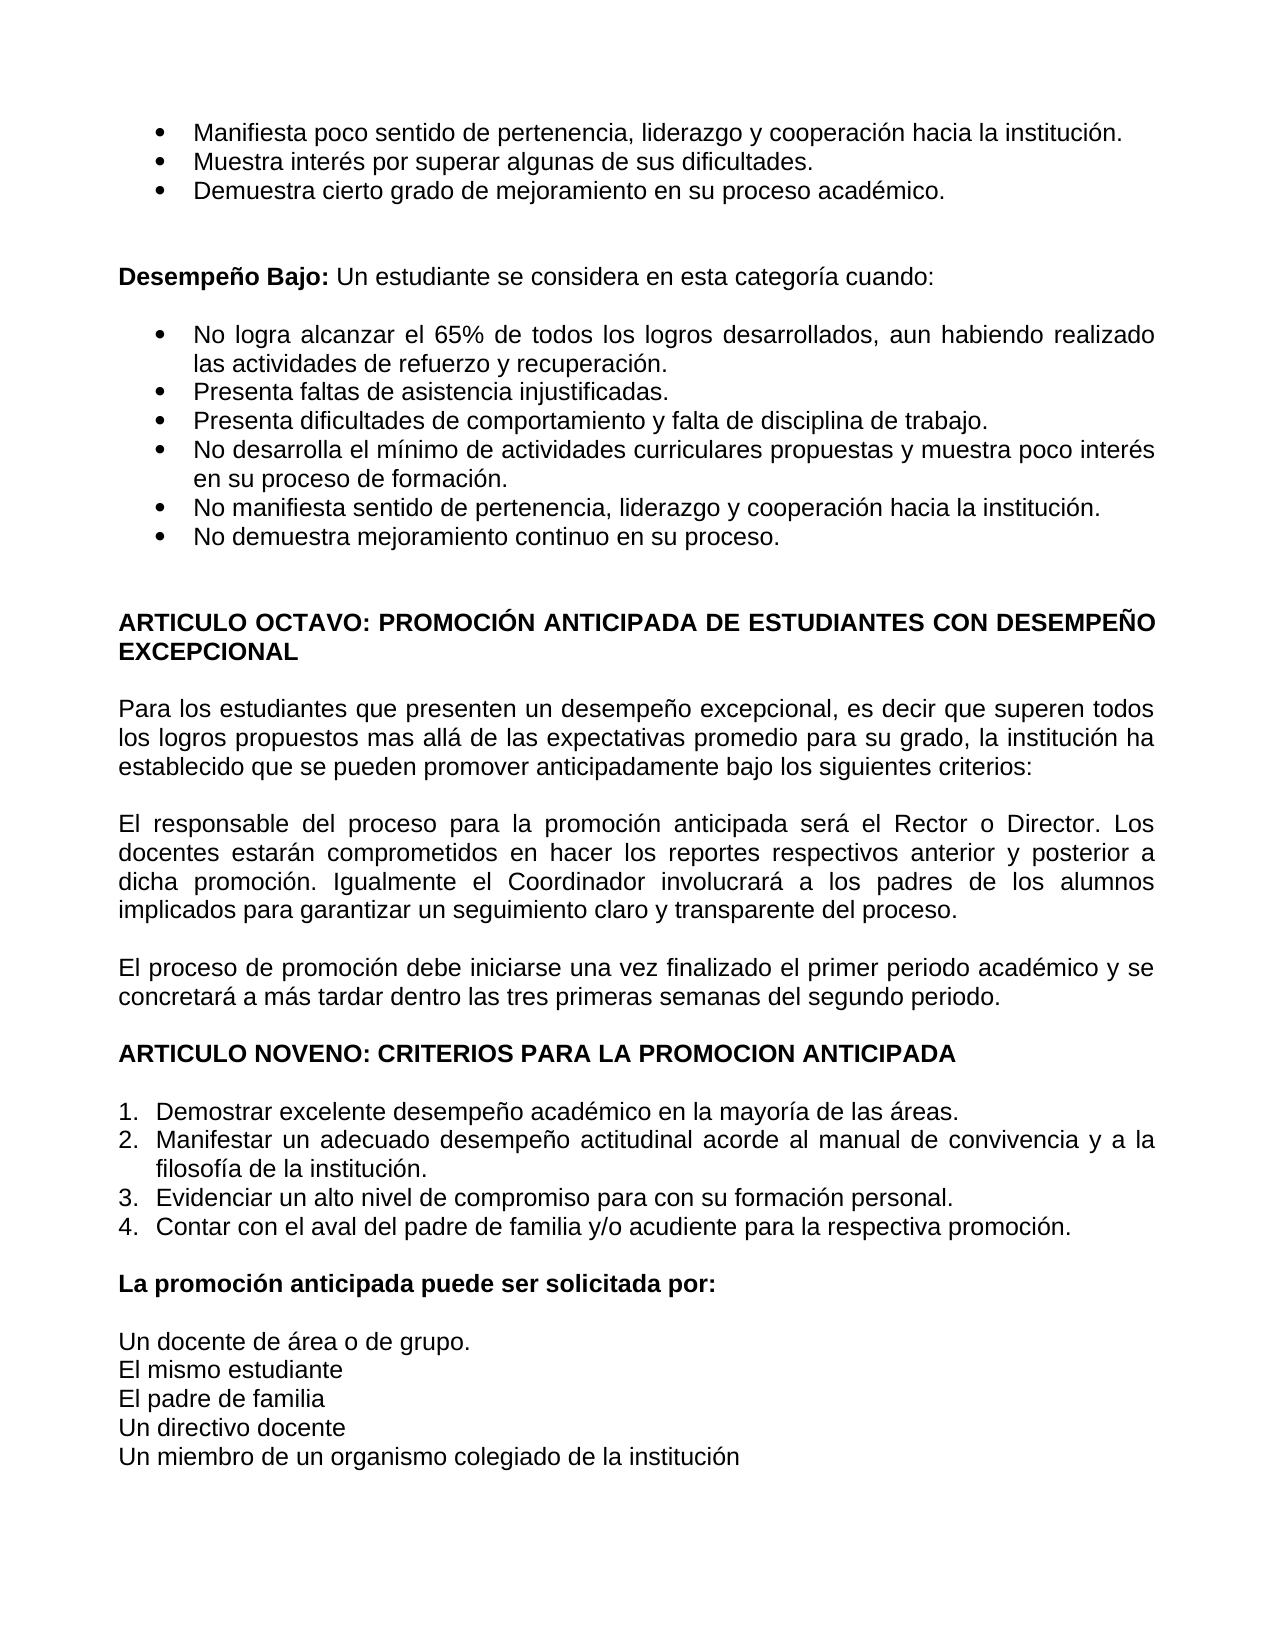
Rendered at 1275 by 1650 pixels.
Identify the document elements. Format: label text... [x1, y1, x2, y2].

text El proceso de promoción debe iniciarse una vez finalizado el primer periodo académico y se concretará a más tardar dentro las tres primeras semanas del segundo periodo. [118, 953, 1157, 1010]
list No desarrolla el mínimo de actividades curriculares propuestas y muestra poco interés en su proceso de formación. [156, 435, 1157, 493]
text ARTICULO NOVENO: CRITERIOS PARA LA PROMOCION ANTICIPADA [118, 1039, 1157, 1068]
text El responsable del proceso para la promoción anticipada será el Rector o Director. Los docentes estarán comprometidos en hacer los reportes respectivos anterior y posterior a dicha promoción. Igualmente el Coordinador involucrará a los padres de los alumnos implicados para garantizar un seguimiento claro y transparente del proceso. [118, 809, 1157, 924]
text Un miembro de un organismo colegiado de la institución [118, 1442, 1157, 1470]
list No demuestra mejoramiento continuo en su proceso. [156, 521, 1157, 550]
list Demostrar excelente desempeño académico en la mayoría de las áreas. [118, 1097, 1157, 1125]
list Presenta faltas de asistencia injustificadas. [156, 377, 1157, 406]
list Demuestra cierto grado de mejoramiento en su proceso académico. [156, 176, 1157, 205]
list Evidenciar un alto nivel de compromiso para con su formación personal. [118, 1183, 1157, 1212]
text El padre de familia [118, 1384, 1157, 1413]
text ARTICULO OCTAVO: PROMOCIÓN ANTICIPADA DE ESTUDIANTES CON DESEMPEÑO EXCEPCIONAL [118, 608, 1157, 665]
text Un docente de área o de grupo. [118, 1327, 1157, 1355]
list No manifiesta sentido de pertenencia, liderazgo y cooperación hacia la institución. [156, 493, 1157, 521]
text Desempeño Bajo: Un estudiante se considera en esta categoría cuando: [118, 262, 1157, 291]
list Contar con el aval del padre de familia y/o acudiente para la respectiva promoción. [118, 1212, 1157, 1240]
text Para los estudiantes que presenten un desempeño excepcional, es decir que superen todos los logros propuestos mas allá de las expectativas promedio para su grado, la institución ha establecido que se pueden promover anticipadamente bajo los siguientes criterios: [118, 694, 1157, 780]
text El mismo estudiante [118, 1355, 1157, 1384]
list No logra alcanzar el 65% de todos los logros desarrollados, aun habiendo realizado las actividades de refuerzo y recuperación. [156, 320, 1157, 377]
list Manifestar un adecuado desempeño actitudinal acorde al manual de convivencia y a la filosofía de la institución. [118, 1125, 1157, 1183]
list Muestra interés por superar algunas de sus dificultades. [156, 147, 1157, 176]
list Presenta dificultades de comportamiento y falta de disciplina de trabajo. [156, 406, 1157, 435]
text La promoción anticipada puede ser solicitada por: [118, 1269, 1157, 1298]
text Un directivo docente [118, 1413, 1157, 1442]
list Manifiesta poco sentido de pertenencia, liderazgo y cooperación hacia la institución. [156, 118, 1157, 147]
